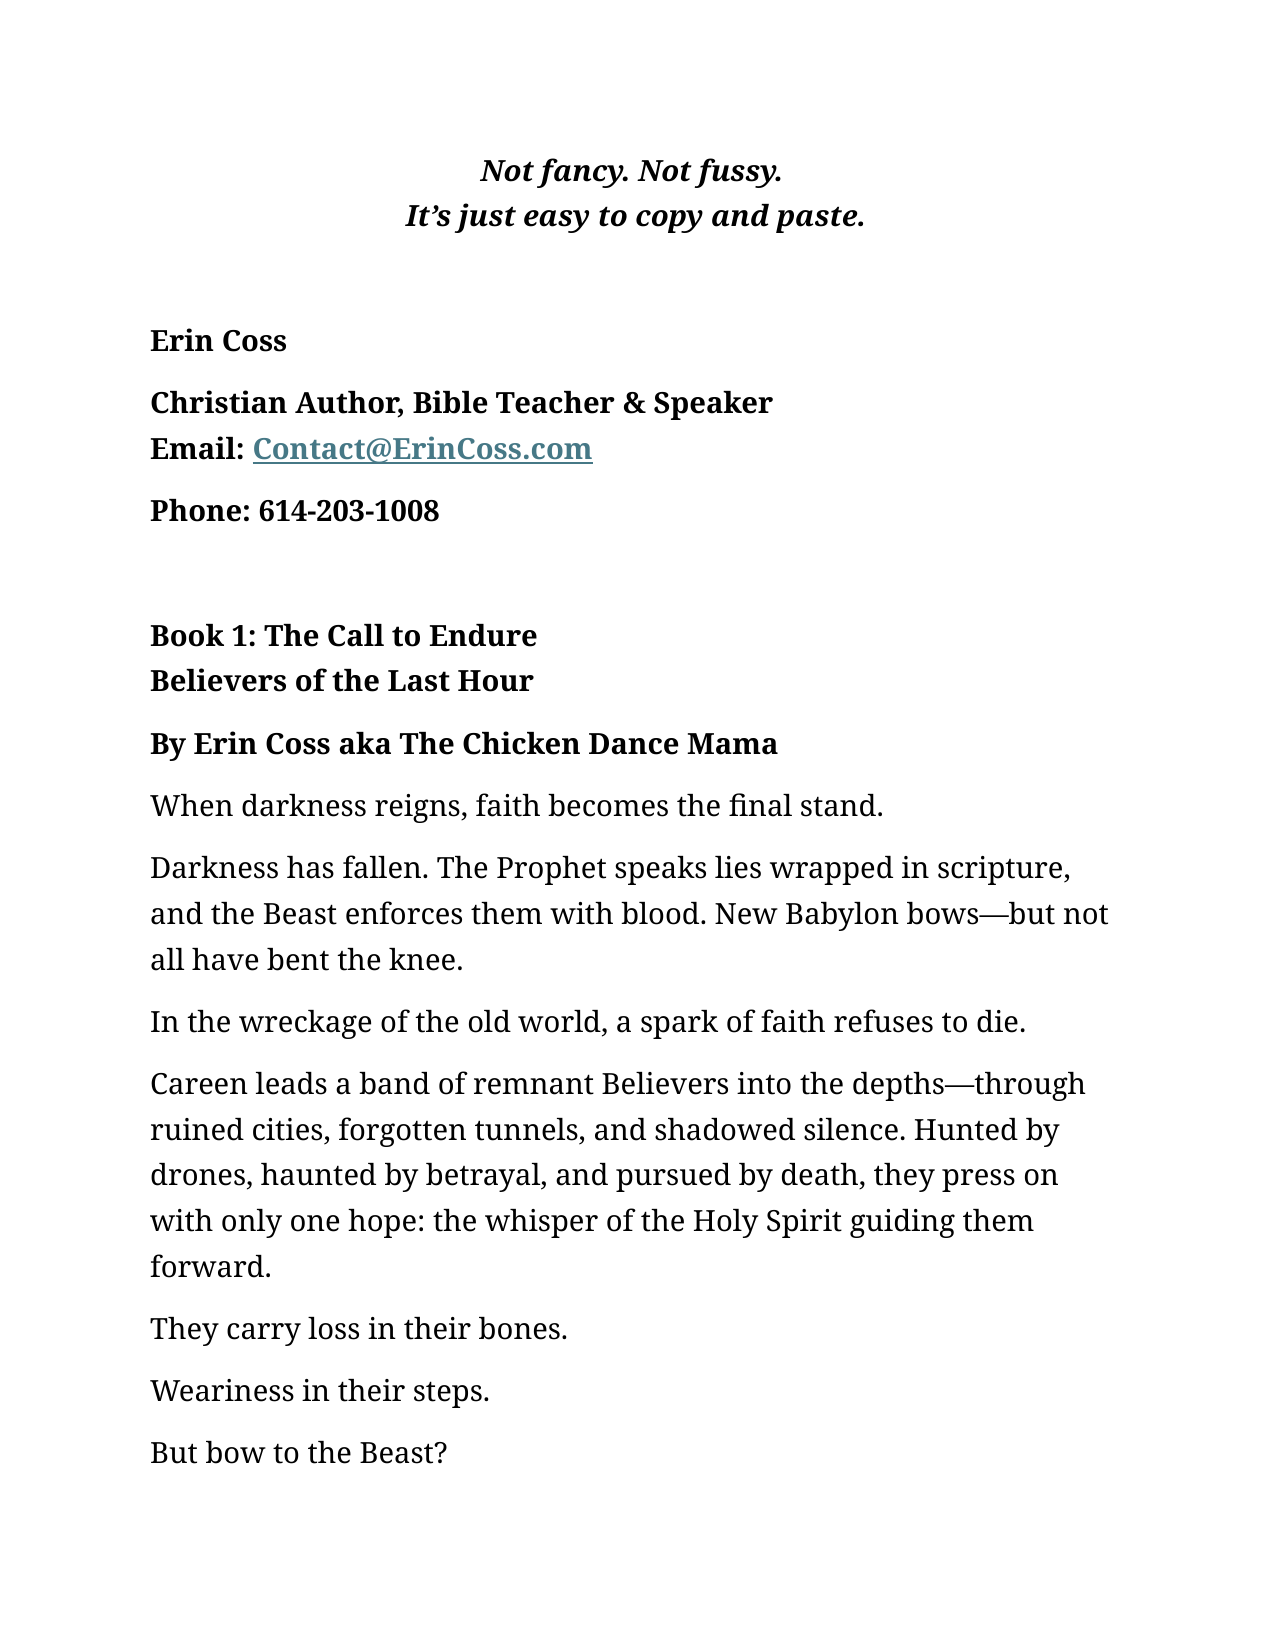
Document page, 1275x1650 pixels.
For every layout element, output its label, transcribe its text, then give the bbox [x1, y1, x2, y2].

text When darkness reigns, faith becomes the final stand. [150, 785, 1125, 825]
text They carry loss in their bones. [150, 1308, 1125, 1348]
text But bow to the Beast? [150, 1433, 1125, 1472]
text Erin Coss [150, 320, 1125, 360]
text Careen leads a band of remnant Believers into the depths—through ruined cities, forgotten tunnels, and shadowed silence. Hunted by drones, haunted by betrayal, and pursued by death, they press on with only one hope: the whisper of the Holy Spirit guiding them forward. [150, 1063, 1125, 1286]
text Not fancy. Not fussy. It’s just easy to copy and paste. [150, 150, 1125, 235]
text Phone: 614-203-1008 [150, 490, 1125, 530]
text Weariness in their steps. [150, 1370, 1125, 1410]
text By Erin Coss aka The Chicken Dance Mama [150, 723, 1125, 763]
text Darkness has fallen. The Prophet speaks lies wrapped in scripture, and the Beast enforces them with blood. New Babylon bows—but not all have bent the knee. [150, 847, 1125, 978]
text In the wreckage of the old world, a spark of faith refuses to die. [150, 1001, 1125, 1041]
text Book 1: The Call to Endure Believers of the Last Hour [150, 615, 1125, 700]
text Christian Author, Bible Teacher & Speaker Email: Contact@ErinCoss.com [150, 382, 1125, 468]
